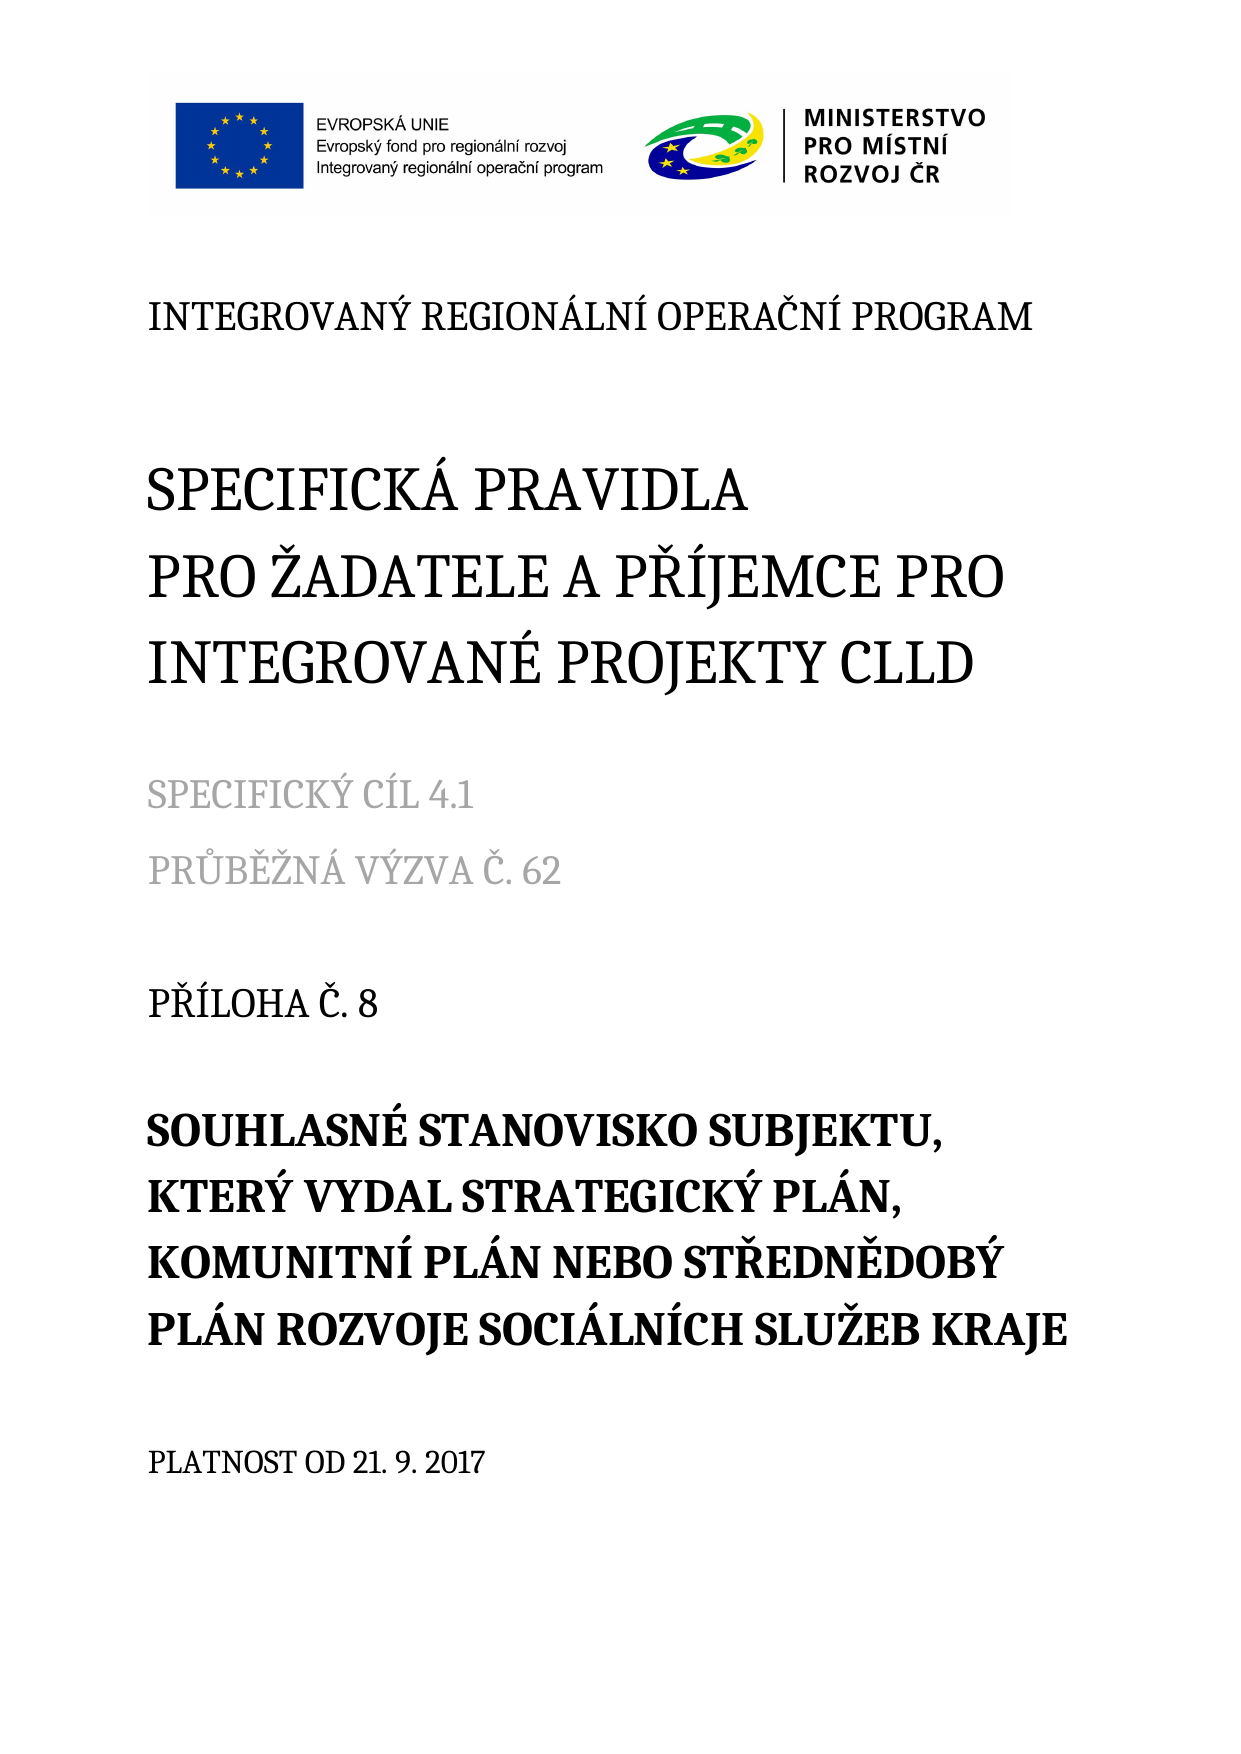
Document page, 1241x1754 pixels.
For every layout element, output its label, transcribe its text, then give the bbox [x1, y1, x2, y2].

text PŘÍLOHA Č. 8 [148, 980, 1093, 1028]
picture [147, 73, 1013, 217]
text souhlasné stanovisko subjektu, který vydal strategický plán, komunitní plán nebo střednědobý plán ROZVOJE SOCIÁLNÍCH služeb Kraje [148, 1104, 1093, 1357]
text SPECIFICKÝ CÍL 4.1 [148, 771, 1093, 819]
text pLATNOST OD 21. 9. 2017 [148, 1444, 1093, 1482]
text průběžná výzva č. 62 [148, 847, 1093, 895]
text INTEGROVANÝ REGIONÁLNÍ OPERAČNÍ PROGRAM [148, 292, 1093, 340]
text Specifická PRAVIDLA [148, 454, 1093, 526]
text PRO ŽADATELE A PŘÍJEMCE pro integrované projekty CLLD [148, 541, 1093, 699]
